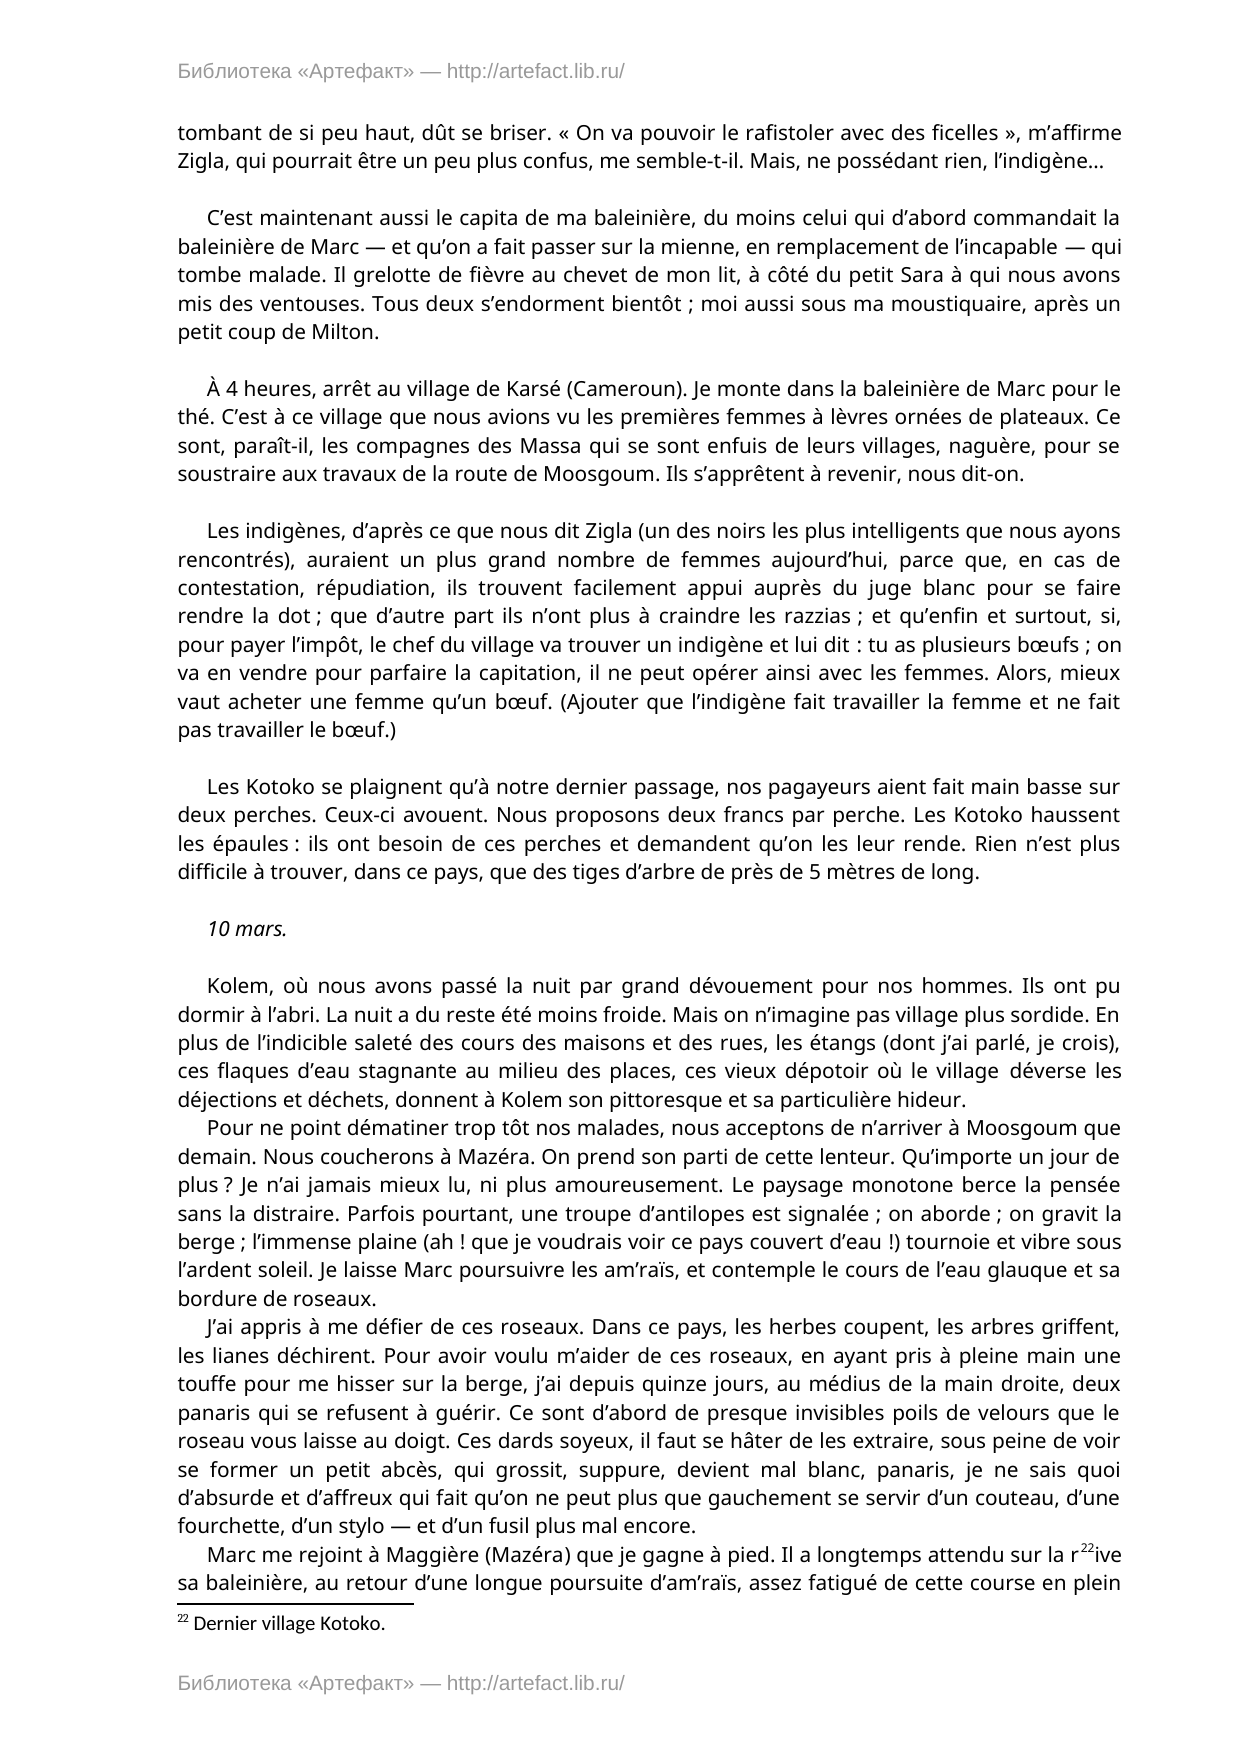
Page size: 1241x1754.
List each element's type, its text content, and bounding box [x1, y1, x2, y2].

text Les Kotoko se plaignent qu’à notre dernier passage, nos pagayeurs aient fait main basse sur deux perches. Ceux-ci avouent. Nous proposons deux francs par perche. Les Kotoko haussent les épaules : ils ont besoin de ces perches et demandent qu’on les leur rende. Rien n’est plus difficile à trouver, dans ce pays, que des tiges d’arbre de près de 5 mètres de long. [177, 772, 1122, 886]
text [177, 1540, 1122, 1597]
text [177, 118, 1122, 175]
text Les indigènes, d’après ce que nous dit Zigla (un des noirs les plus intelligents que nous ayons rencontrés), auraient un plus grand nombre de femmes aujourd’hui, parce que, en cas de contestation, répudiation, ils trouvent facilement appui auprès du juge blanc pour se faire rendre la dot ; que d’autre part ils n’ont plus à craindre les razzias ; et qu’enfin et surtout, si, pour payer l’impôt, le chef du village va trouver un indigène et lui dit : tu as plusieurs bœufs ; on va en vendre pour parfaire la capitation, il ne peut opérer ainsi avec les femmes. Alors, mieux vaut acheter une femme qu’un bœuf. (Ajouter que l’indigène fait travailler la femme et ne fait pas travailler le bœuf.) [177, 516, 1122, 744]
text À 4 heures, arrêt au village de Karsé (Cameroun). Je monte dans la baleinière de Marc pour le thé. C’est à ce village que nous avions vu les premières femmes à lèvres ornées de plateaux. Ce sont, paraît-il, les compagnes des Massa qui se sont enfuis de leurs villages, naguère, pour se soustraire aux travaux de la route de Moosgoum. Ils s’apprêtent à revenir, nous dit-on. [177, 374, 1122, 488]
text Pour ne point dématiner trop tôt nos malades, nous acceptons de n’arriver à Moosgoum que demain. Nous coucherons à Mazéra. On prend son parti de cette lenteur. Qu’importe un jour de plus ? Je n’ai jamais mieux lu, ni plus amoureusement. Le paysage monotone berce la pensée sans la distraire. Parfois pourtant, une troupe d’antilopes est signalée ; on aborde ; on gravit la berge ; l’immense plaine (ah ! que je voudrais voir ce pays couvert d’eau !) tournoie et vibre sous l’ardent soleil. Je laisse Marc poursuivre les am’raïs, et contemple le cours de l’eau glauque et sa bordure de roseaux. [177, 1113, 1122, 1312]
text Kolem, où nous avons passé la nuit par grand dévouement pour nos hommes. Ils ont pu dormir à l’abri. La nuit a du reste été moins froide. Mais on n’imagine pas village plus sordide. En plus de l’indicible saleté des cours des maisons et des rues, les étangs (dont j’ai parlé, je crois), ces flaques d’eau stagnante au milieu des places, ces vieux dépotoir où le village déverse les déjections et déchets, donnent à Kolem son pittoresque et sa particulière hideur. [177, 971, 1122, 1113]
text 10 mars. [177, 914, 1122, 943]
text C’est maintenant aussi le capita de ma baleinière, du moins celui qui d’abord commandait la baleinière de Marc — et qu’on a fait passer sur la mienne, en remplacement de l’incapable — qui tombe malade. Il grelotte de fièvre au chevet de mon lit, à côté du petit Sara à qui nous avons mis des ventouses. Tous deux s’endorment bientôt ; moi aussi sous ma moustiquaire, après un petit coup de Milton. [177, 203, 1122, 346]
text J’ai appris à me défier de ces roseaux. Dans ce pays, les herbes coupent, les arbres griffent, les lianes déchirent. Pour avoir voulu m’aider de ces roseaux, en ayant pris à pleine main une touffe pour me hisser sur la berge, j’ai depuis quinze jours, au médius de la main droite, deux panaris qui se refusent à guérir. Ce sont d’abord de presque invisibles poils de velours que le roseau vous laisse au doigt. Ces dards soyeux, il faut se hâter de les extraire, sous peine de voir se former un petit abcès, qui grossit, suppure, devient mal blanc, panaris, je ne sais quoi d’absurde et d’affreux qui fait qu’on ne peut plus que gauchement se servir d’un couteau, d’une fourchette, d’un stylo — et d’un fusil plus mal encore. [177, 1312, 1122, 1540]
